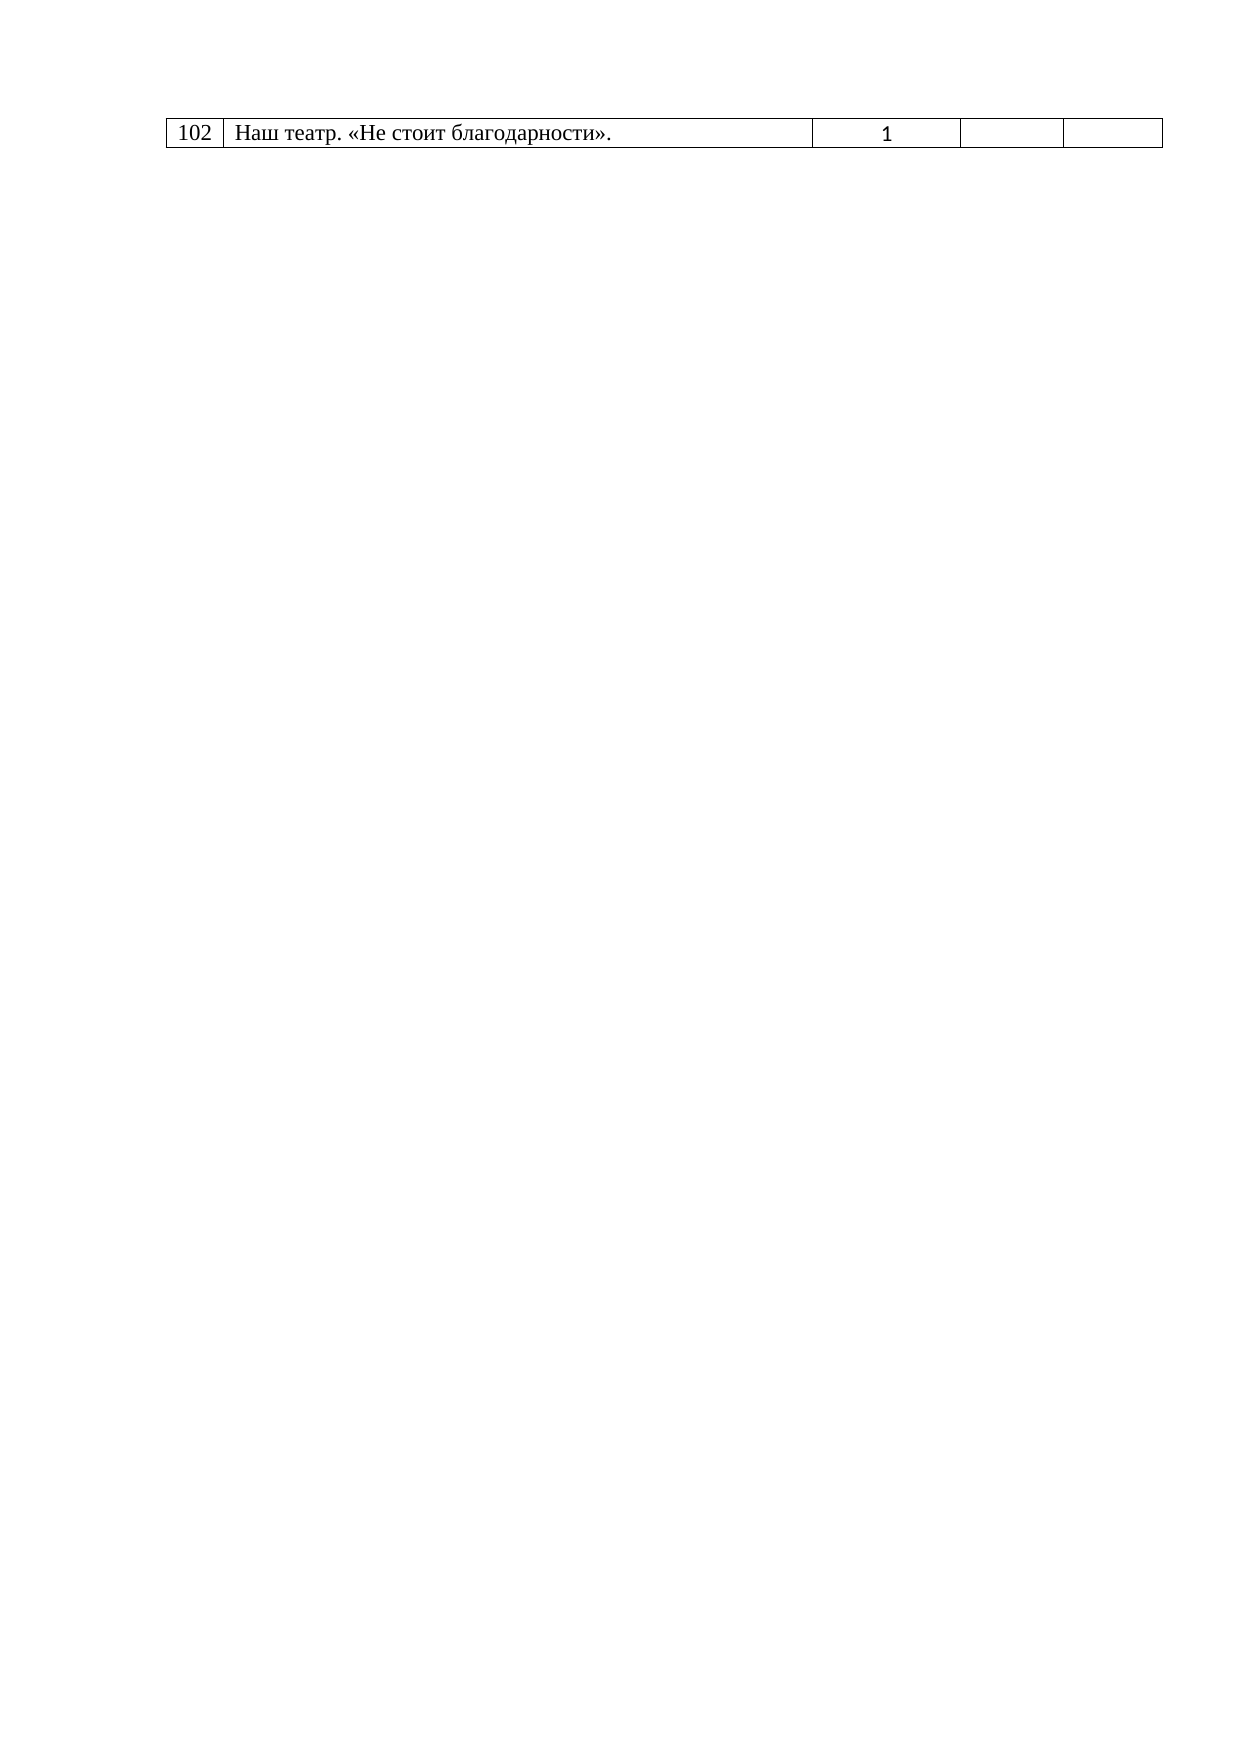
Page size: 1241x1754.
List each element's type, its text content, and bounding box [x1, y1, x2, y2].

table_cell 102 [167, 119, 223, 147]
table_cell [961, 119, 1063, 147]
table_cell [1064, 119, 1162, 147]
table_cell Наш театр. «Не стоит благодарности». [224, 119, 812, 147]
table_cell 1 [813, 119, 960, 147]
